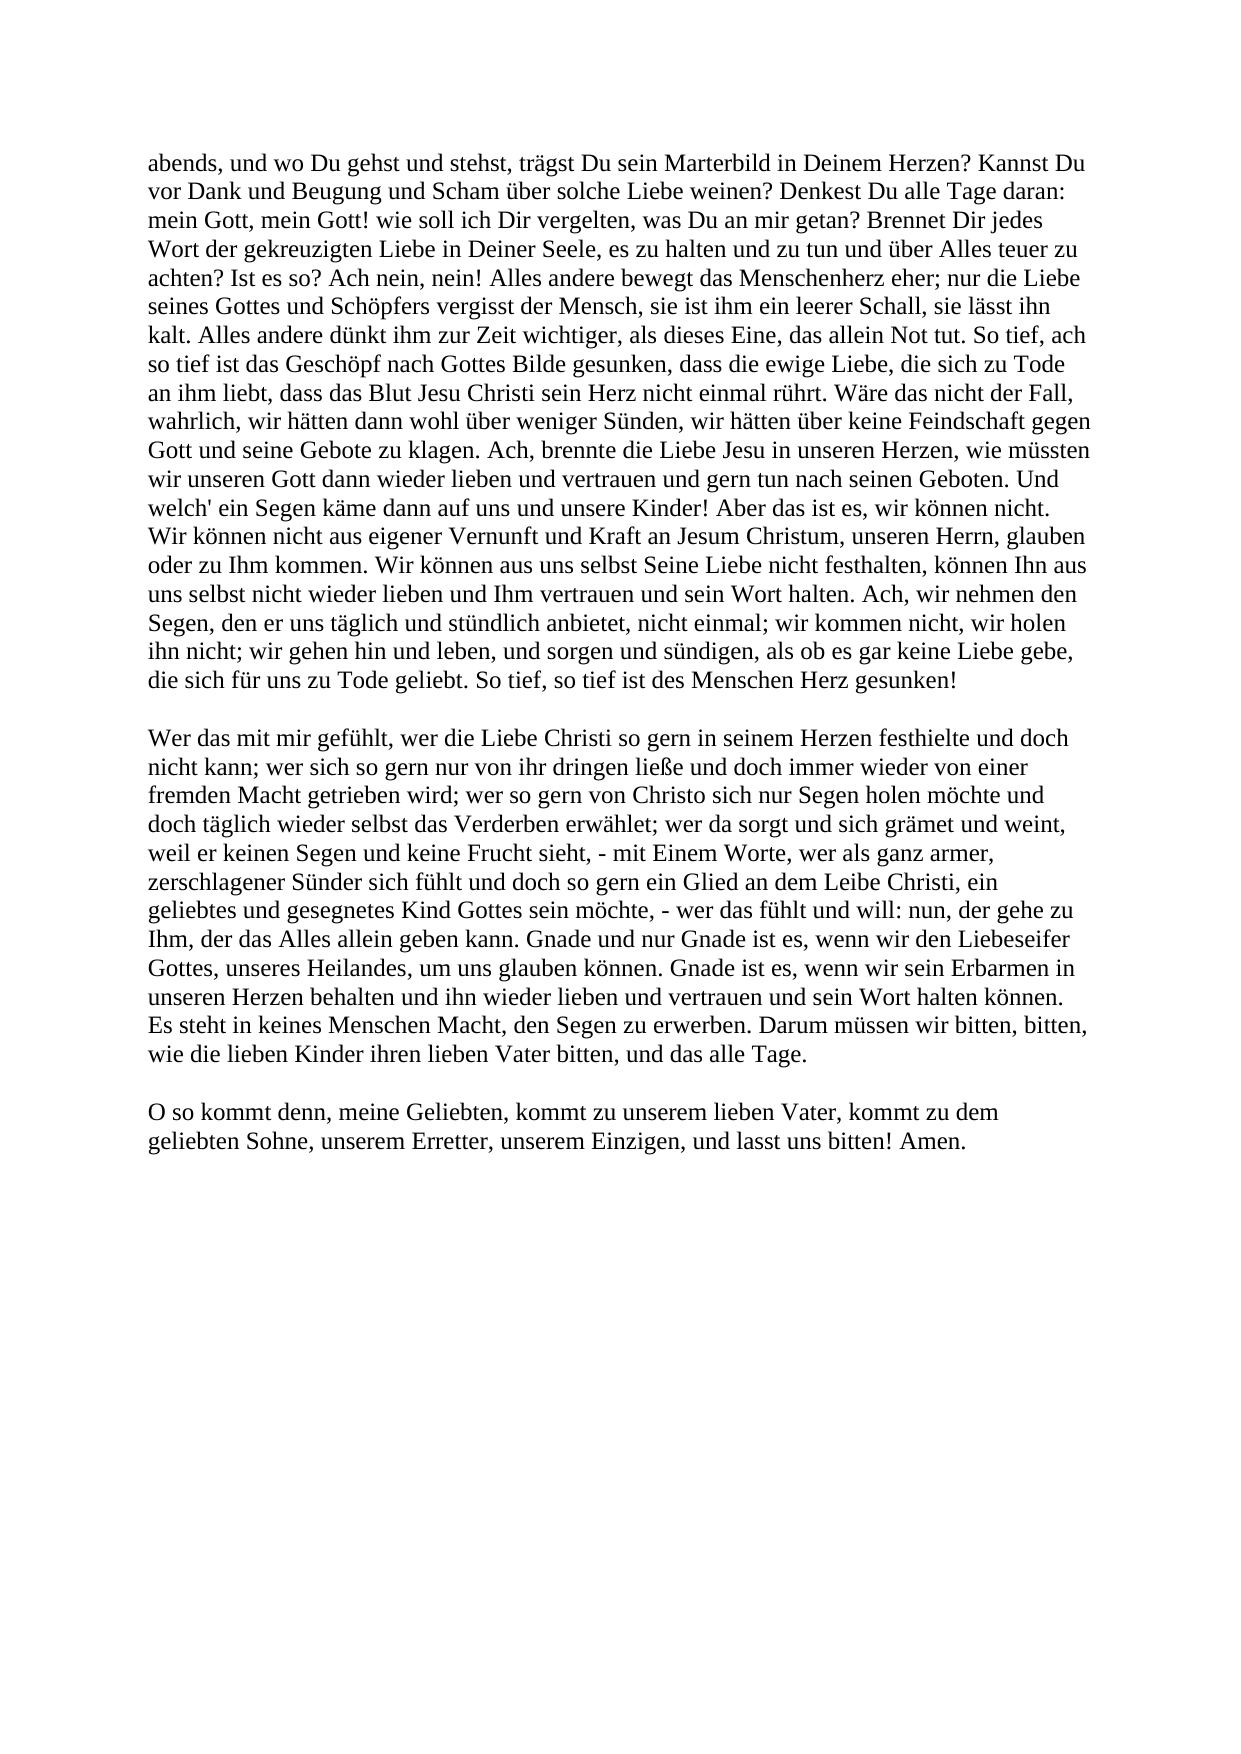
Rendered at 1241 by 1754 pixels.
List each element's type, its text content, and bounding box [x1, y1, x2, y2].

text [148, 148, 1093, 694]
text O so kommt denn, meine Geliebten, kommt zu unserem lieben Vater, kommt zu dem geliebten Sohne, unserem Erretter, unserem Einzigen, und lasst uns bitten! Amen. [148, 1097, 1093, 1155]
text Wer das mit mir gefühlt, wer die Liebe Christi so gern in seinem Herzen festhielte und doch nicht kann; wer sich so gern nur von ihr dringen ließe und doch immer wieder von einer fremden Macht getrieben wird; wer so gern von Christo sich nur Segen holen möchte und doch täglich wieder selbst das Verderben erwählet; wer da sorgt und sich grämet und weint, weil er keinen Segen und keine Frucht sieht, - mit Einem Worte, wer als ganz armer, zerschlagener Sünder sich fühlt und doch so gern ein Glied an dem Leibe Christi, ein geliebtes und gesegnetes Kind Gottes sein möchte, - wer das fühlt und will: nun, der gehe zu Ihm, der das Alles allein geben kann. Gnade und nur Gnade ist es, wenn wir den Liebeseifer Gottes, unseres Heilandes, um uns glauben können. Gnade ist es, wenn wir sein Erbarmen in unseren Herzen behalten und ihn wieder lieben und vertrauen und sein Wort halten können. Es steht in keines Menschen Macht, den Segen zu erwerben. Darum müssen wir bitten, bitten, wie die lieben Kinder ihren lieben Vater bitten, und das alle Tage. [148, 723, 1093, 1068]
